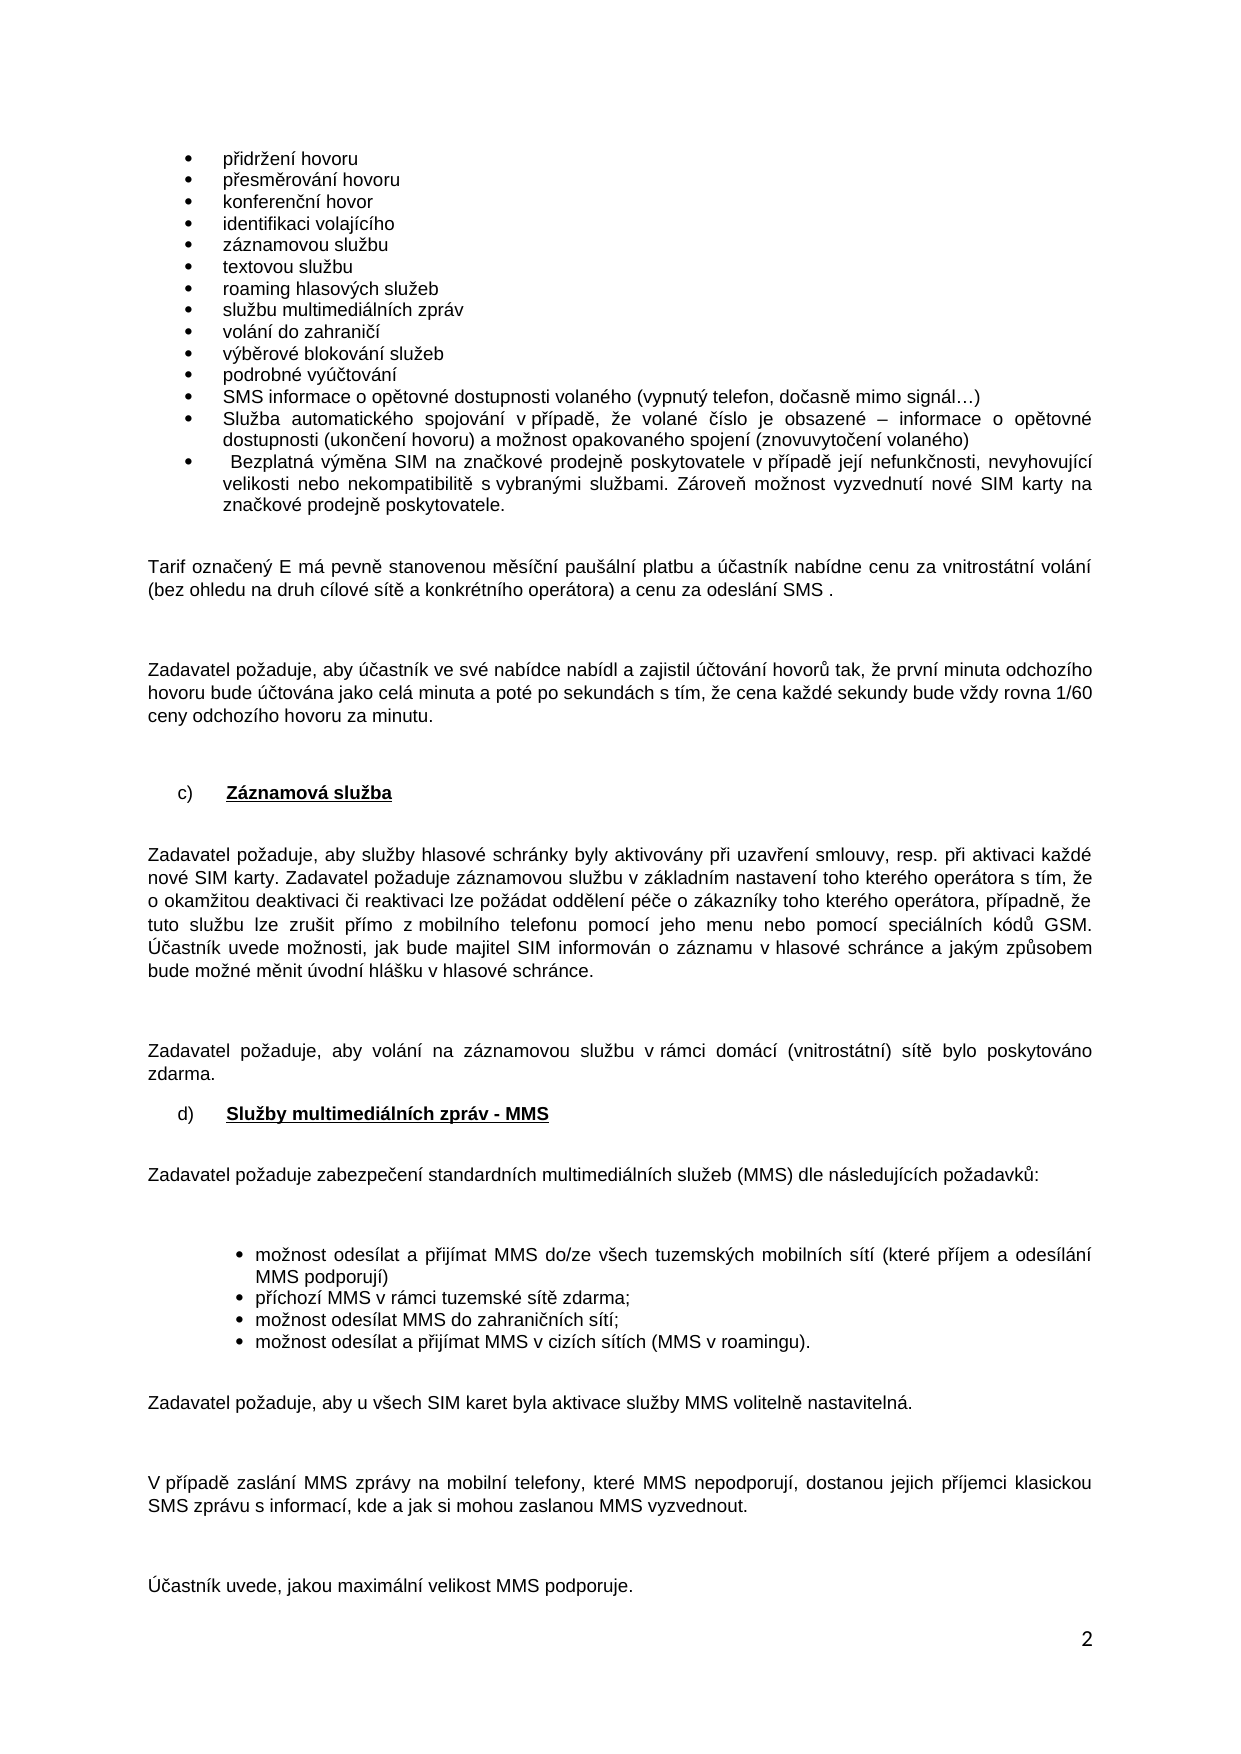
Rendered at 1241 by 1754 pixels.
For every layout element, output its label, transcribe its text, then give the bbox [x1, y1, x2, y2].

list Služby multimediálních zpráv - MMS [177, 1103, 1093, 1124]
list podrobné vyúčtování [185, 364, 1093, 386]
list SMS informace o opětovné dostupnosti volaného (vypnutý telefon, dočasně mimo signál…) [185, 386, 1093, 408]
text V případě zaslání MMS zprávy na mobilní telefony, které MMS nepodporují, dostanou jejich příjemci klasickou SMS zprávu s informací, kde a jak si mohou zaslanou MMS vyzvednout. [148, 1472, 1093, 1517]
list Služba automatického spojování v případě, že volané číslo je obsazené – informace o opětovné dostupnosti (ukončení hovoru) a možnost opakovaného spojení (znovuvytočení volaného) [185, 408, 1093, 451]
list výběrové blokování služeb [185, 343, 1093, 364]
text Účastník uvede, jakou maximální velikost MMS podporuje. [148, 1575, 1093, 1596]
list Bezplatná výměna SIM na značkové prodejně poskytovatele v případě její nefunkčnosti, nevyhovující velikosti nebo nekompatibilitě s vybranými službami. Zároveň možnost vyzvednutí nové SIM karty na značkové prodejně poskytovatele. [185, 451, 1093, 516]
list možnost odesílat a přijímat MMS v cizích sítích (MMS v roamingu). [236, 1331, 1093, 1352]
list přidržení hovoru [185, 148, 1093, 169]
list Záznamová služba [177, 782, 1093, 804]
list službu multimediálních zpráv [185, 299, 1093, 321]
text Tarif označený E má pevně stanovenou měsíční paušální platbu a účastník nabídne cenu za vnitrostátní volání (bez ohledu na druh cílové sítě a konkrétního operátora) a cenu za odeslání SMS . [148, 556, 1093, 600]
list konferenční hovor [185, 191, 1093, 213]
list identifikaci volajícího [185, 213, 1093, 234]
text Zadavatel požaduje, aby účastník ve své nabídce nabídl a zajistil účtování hovorů tak, že první minuta odchozího hovoru bude účtována jako celá minuta a poté po sekundách s tím, že cena každé sekundy bude vždy rovna 1/60 ceny odchozího hovoru za minutu. [148, 658, 1093, 727]
text Zadavatel požaduje, aby volání na záznamovou službu v rámci domácí (vnitrostátní) sítě bylo poskytováno zdarma. [148, 1039, 1093, 1084]
list příchozí MMS v rámci tuzemské sítě zdarma; [236, 1287, 1093, 1309]
list záznamovou službu [185, 234, 1093, 256]
list roaming hlasových služeb [185, 278, 1093, 299]
text Zadavatel požaduje zabezpečení standardních multimediálních služeb (MMS) dle následujících požadavků: [148, 1164, 1093, 1186]
list volání do zahraničí [185, 321, 1093, 343]
list možnost odesílat a přijímat MMS do/ze všech tuzemských mobilních sítí (které příjem a odesílání MMS podporují) [236, 1244, 1093, 1287]
list textovou službu [185, 256, 1093, 278]
list možnost odesílat MMS do zahraničních sítí; [236, 1309, 1093, 1331]
text Zadavatel požaduje, aby u všech SIM karet byla aktivace služby MMS volitelně nastavitelná. [148, 1392, 1093, 1414]
text Zadavatel požaduje, aby služby hlasové schránky byly aktivovány při uzavření smlouvy, resp. při aktivaci každé nové SIM karty. Zadavatel požaduje záznamovou službu v základním nastavení toho kterého operátora s tím, že o okamžitou deaktivaci či reaktivaci lze požádat oddělení péče o zákazníky toho kterého operátora, případně, že tuto službu lze zrušit přímo z mobilního telefonu pomocí jeho menu nebo pomocí speciálních kódů GSM. Účastník uvede možnosti, jak bude majitel SIM informován o záznamu v hlasové schránce a jakým způsobem bude možné měnit úvodní hlášku v hlasové schránce. [148, 844, 1093, 981]
list přesměrování hovoru [185, 169, 1093, 191]
